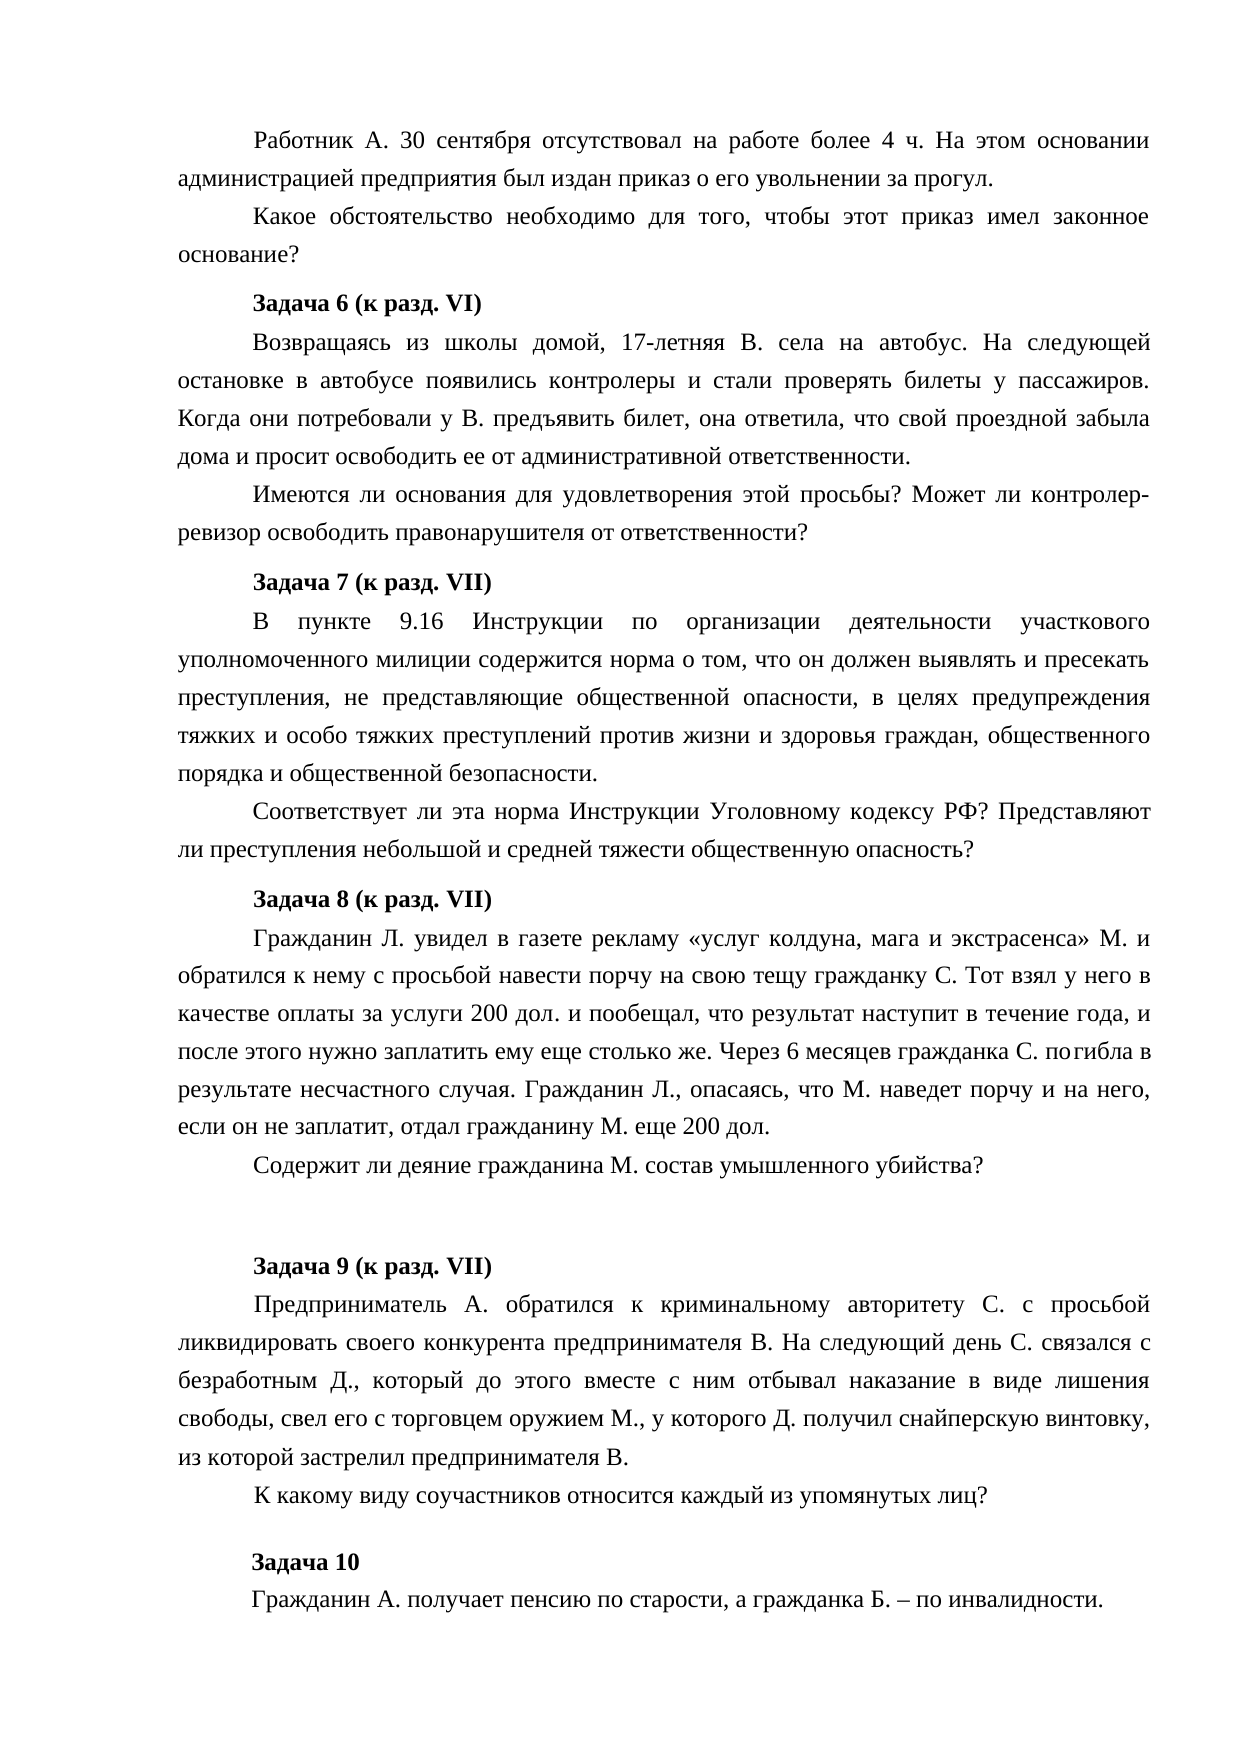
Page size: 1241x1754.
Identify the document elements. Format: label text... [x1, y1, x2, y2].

text Задача 7 (к разд. VII) [253, 560, 1152, 598]
text К какому виду соучастников относится каждый из упомянутых лиц? [178, 1473, 1151, 1511]
text Задача 6 (к разд. VI) [252, 281, 1152, 319]
text Соответствует ли эта норма Инструкции Уголовному кодексу РФ? Представляют ли преступления небольшой и средней тяжести общественную опасность? [178, 789, 1151, 865]
text Содержит ли деяние гражданина М. состав умышленного убийства? [178, 1143, 1152, 1181]
text Работник А. 30 сентября отсутствовал на работе более 4 ч. На этом основании администрацией предприятия был издан приказ о его увольнении за прогул. [178, 118, 1150, 193]
text Задача 9 (к разд. VII) [253, 1244, 1152, 1282]
text В пункте 9.16 Инструкции по организации деятельности участкового уполномоченного милиции содержится норма о том, что он должен выявлять и пресекать преступления, не представляющие общественной опасности, в целях предупреждения тяжких и особо тяжких преступлений против жизни и здоровья граждан, общественного порядка и общественной безопасности. [178, 599, 1151, 789]
text Имеются ли основания для удовлетворения этой просьбы? Может ли контролер-ревизор освободить правонарушителя от ответственности? [177, 472, 1151, 548]
text Возвращаясь из школы домой, 17-летняя В. села на автобус. На следующей остановке в автобусе появились контролеры и стали проверять билеты у пассажиров. Когда они потребовали у В. предъявить билет, она ответила, что свой проездной забыла дома и просит освободить ее от административной ответственности. [177, 320, 1151, 472]
text Задача 10 [251, 1540, 1152, 1577]
text Какое обстоятельство необходимо для того, чтобы этот приказ имел законное основание? [178, 194, 1150, 270]
text Гражданин А. получает пенсию по старости, а гражданка Б. – по инвалидности. [177, 1577, 1151, 1615]
text Гражданин Л. увидел в газете рекламу «услуг колдуна, мага и экстрасенса» М. и обратился к нему с просьбой навести порчу на свою тещу гражданку С. Тот взял у него в качестве оплаты за услуги 200 дол. и пообещал, что результат наступит в течение года, и после этого нужно заплатить ему еще столько же. Через 6 месяцев гражданка С. погибла в результате несчастного случая. Гражданин Л., опасаясь, что М. наведет порчу и на него, если он не заплатит, отдал гражданину М. еще 200 дол. [178, 916, 1152, 1142]
text Предприниматель А. обратился к криминальному авторитету С. с просьбой ликвидировать своего конкурента предпринимателя В. На следующий день С. связался с безработным Д., который до этого вместе с ним отбывал наказание в виде лишения свободы, свел его с торговцем оружием М., у которого Д. получил снайперскую винтовку, из которой застрелил предпринимателя В. [178, 1282, 1151, 1472]
text Задача 8 (к разд. VII) [253, 878, 1152, 915]
